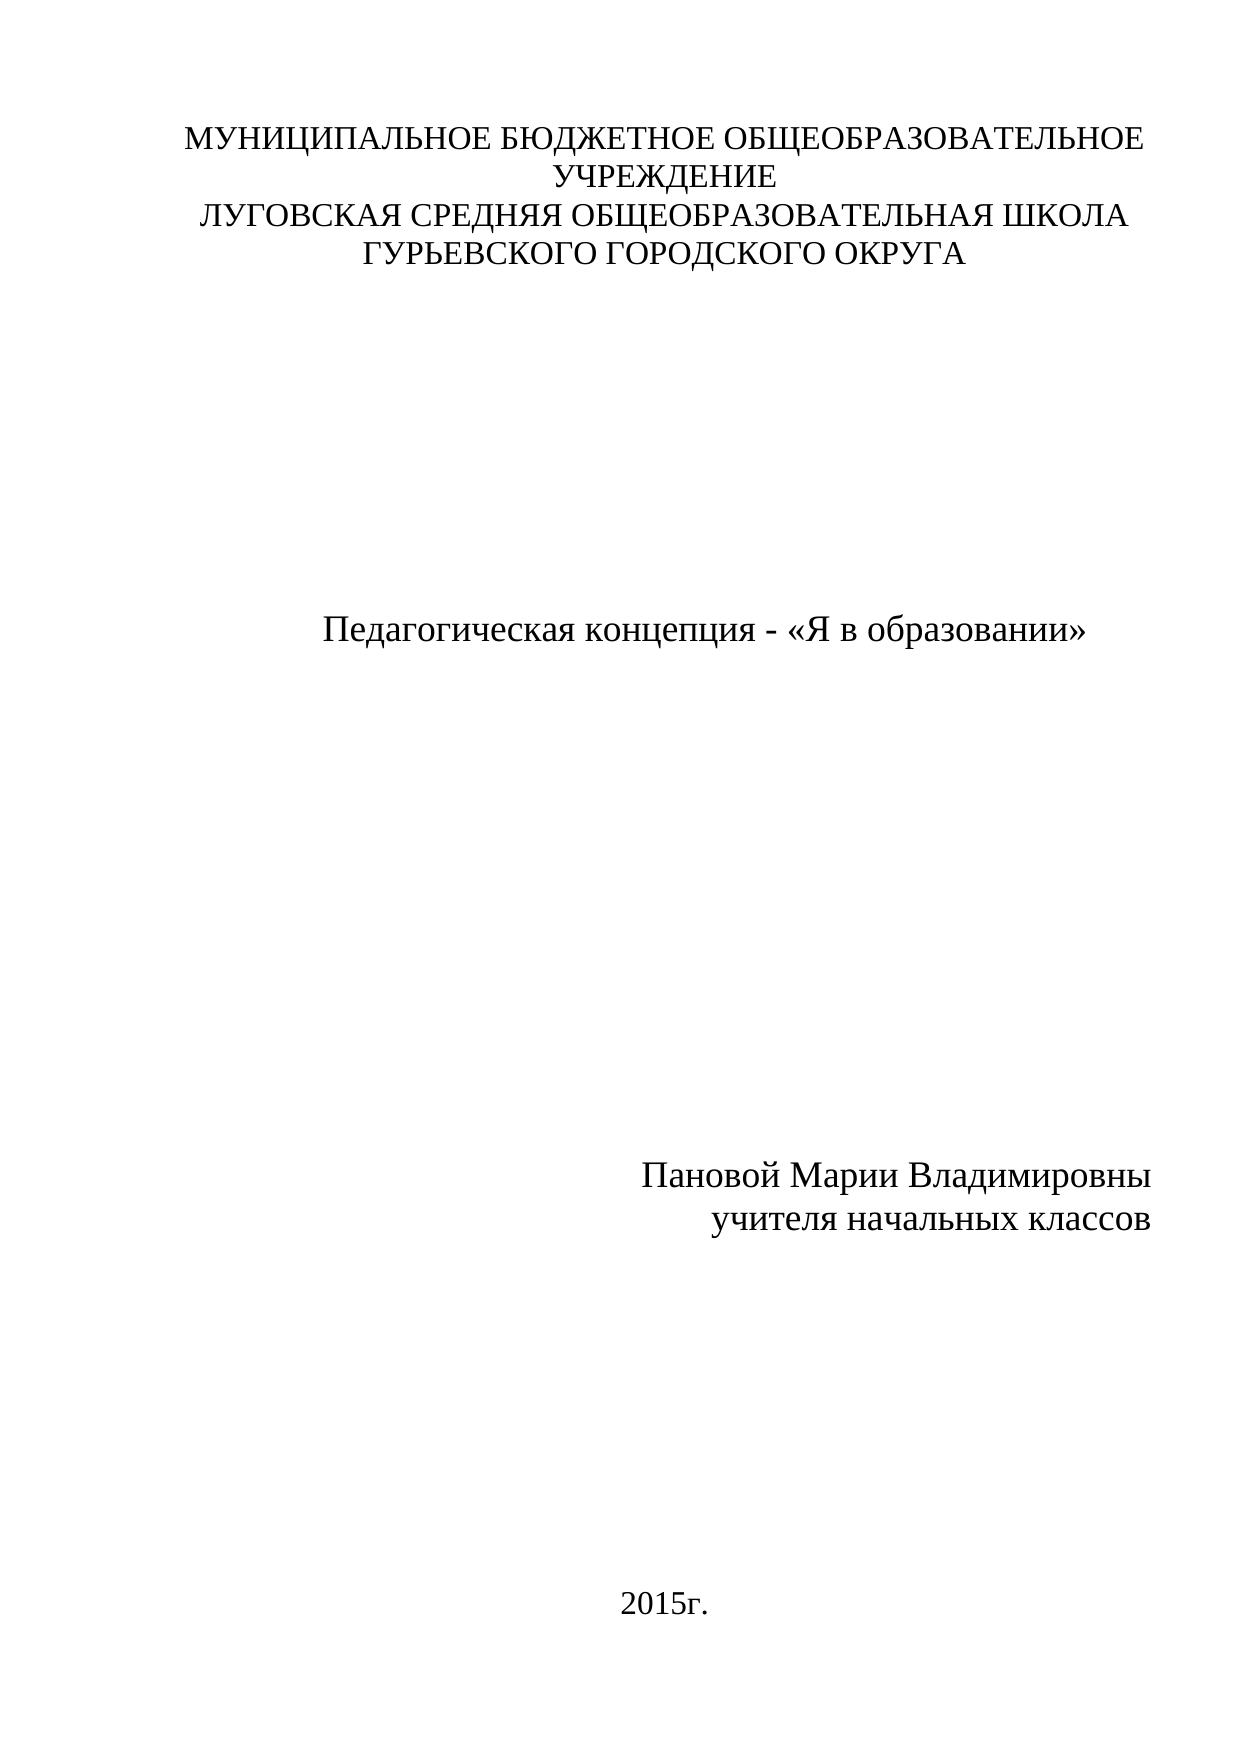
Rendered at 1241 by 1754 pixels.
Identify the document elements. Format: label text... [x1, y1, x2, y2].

text ЛУГОВСКАЯ СРЕДНЯЯ ОБЩЕОБРАЗОВАТЕЛЬНАЯ ШКОЛА [177, 195, 1152, 233]
text МУНИЦИПАЛЬНОЕ БЮДЖЕТНОЕ ОБЩЕОБРАЗОВАТЕЛЬНОЕ УЧРЕЖДЕНИЕ [177, 118, 1152, 195]
text учителя начальных классов [177, 1195, 1152, 1238]
text 2015г. [177, 1583, 1152, 1622]
text Педагогическая концепция - «Я в образовании» [177, 607, 1152, 650]
text ГУРЬЕВСКОГО ГОРОДСКОГО ОКРУГА [177, 233, 1152, 271]
text Пановой Марии Владимировны [177, 1152, 1152, 1195]
